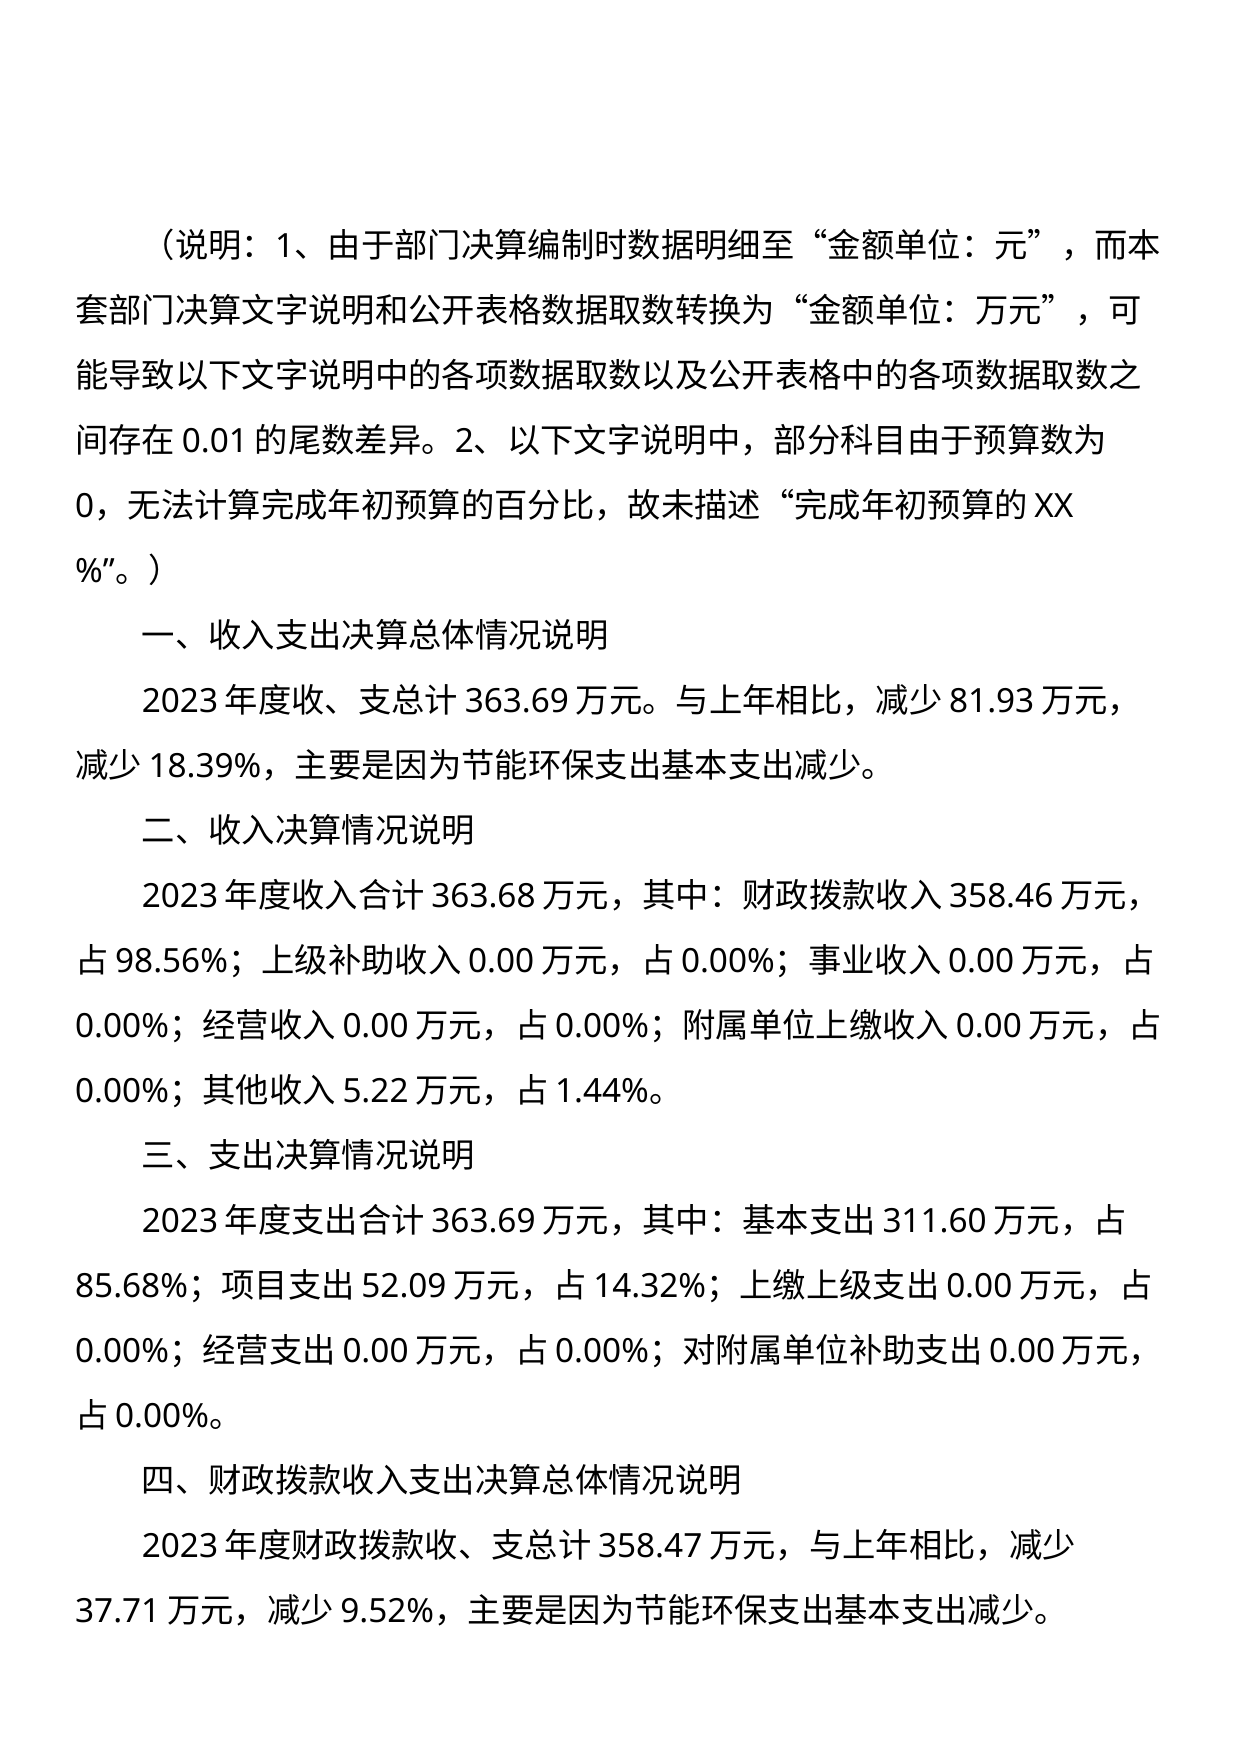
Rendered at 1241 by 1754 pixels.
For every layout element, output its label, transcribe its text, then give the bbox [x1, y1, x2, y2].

text 2023年度收、支总计363.69万元。与上年相比，减少81.93万元，减少18.39%，主要是因为节能环保支出基本支出减少。 [75, 666, 1165, 796]
text 2023年度财政拨款收、支总计358.47万元，与上年相比，减少37.71万元，减少9.52%，主要是因为节能环保支出基本支出减少。 [75, 1511, 1165, 1641]
text 一、收入支出决算总体情况说明 [75, 601, 1165, 666]
text 二、收入决算情况说明 [75, 796, 1165, 861]
text （说明：1、由于部门决算编制时数据明细至“金额单位：元”，而本套部门决算文字说明和公开表格数据取数转换为“金额单位：万元”，可能导致以下文字说明中的各项数据取数以及公开表格中的各项数据取数之间存在0.01的尾数差异。2、以下文字说明中，部分科目由于预算数为0，无法计算完成年初预算的百分比，故未描述“完成年初预算的XX%”。） [75, 211, 1165, 601]
text 2023年度收入合计363.68万元，其中：财政拨款收入358.46万元，占98.56%；上级补助收入0.00万元，占0.00%；事业收入0.00万元，占0.00%；经营收入0.00万元，占0.00%；附属单位上缴收入0.00万元，占0.00%；其他收入5.22万元，占1.44%。 [75, 861, 1165, 1121]
text 三、支出决算情况说明 [75, 1121, 1165, 1186]
text 四、财政拨款收入支出决算总体情况说明 [75, 1446, 1165, 1511]
text 2023年度支出合计363.69万元，其中：基本支出311.60万元，占85.68%；项目支出52.09万元，占14.32%；上缴上级支出0.00万元，占0.00%；经营支出0.00万元，占0.00%；对附属单位补助支出0.00万元，占0.00%。 [75, 1186, 1165, 1446]
